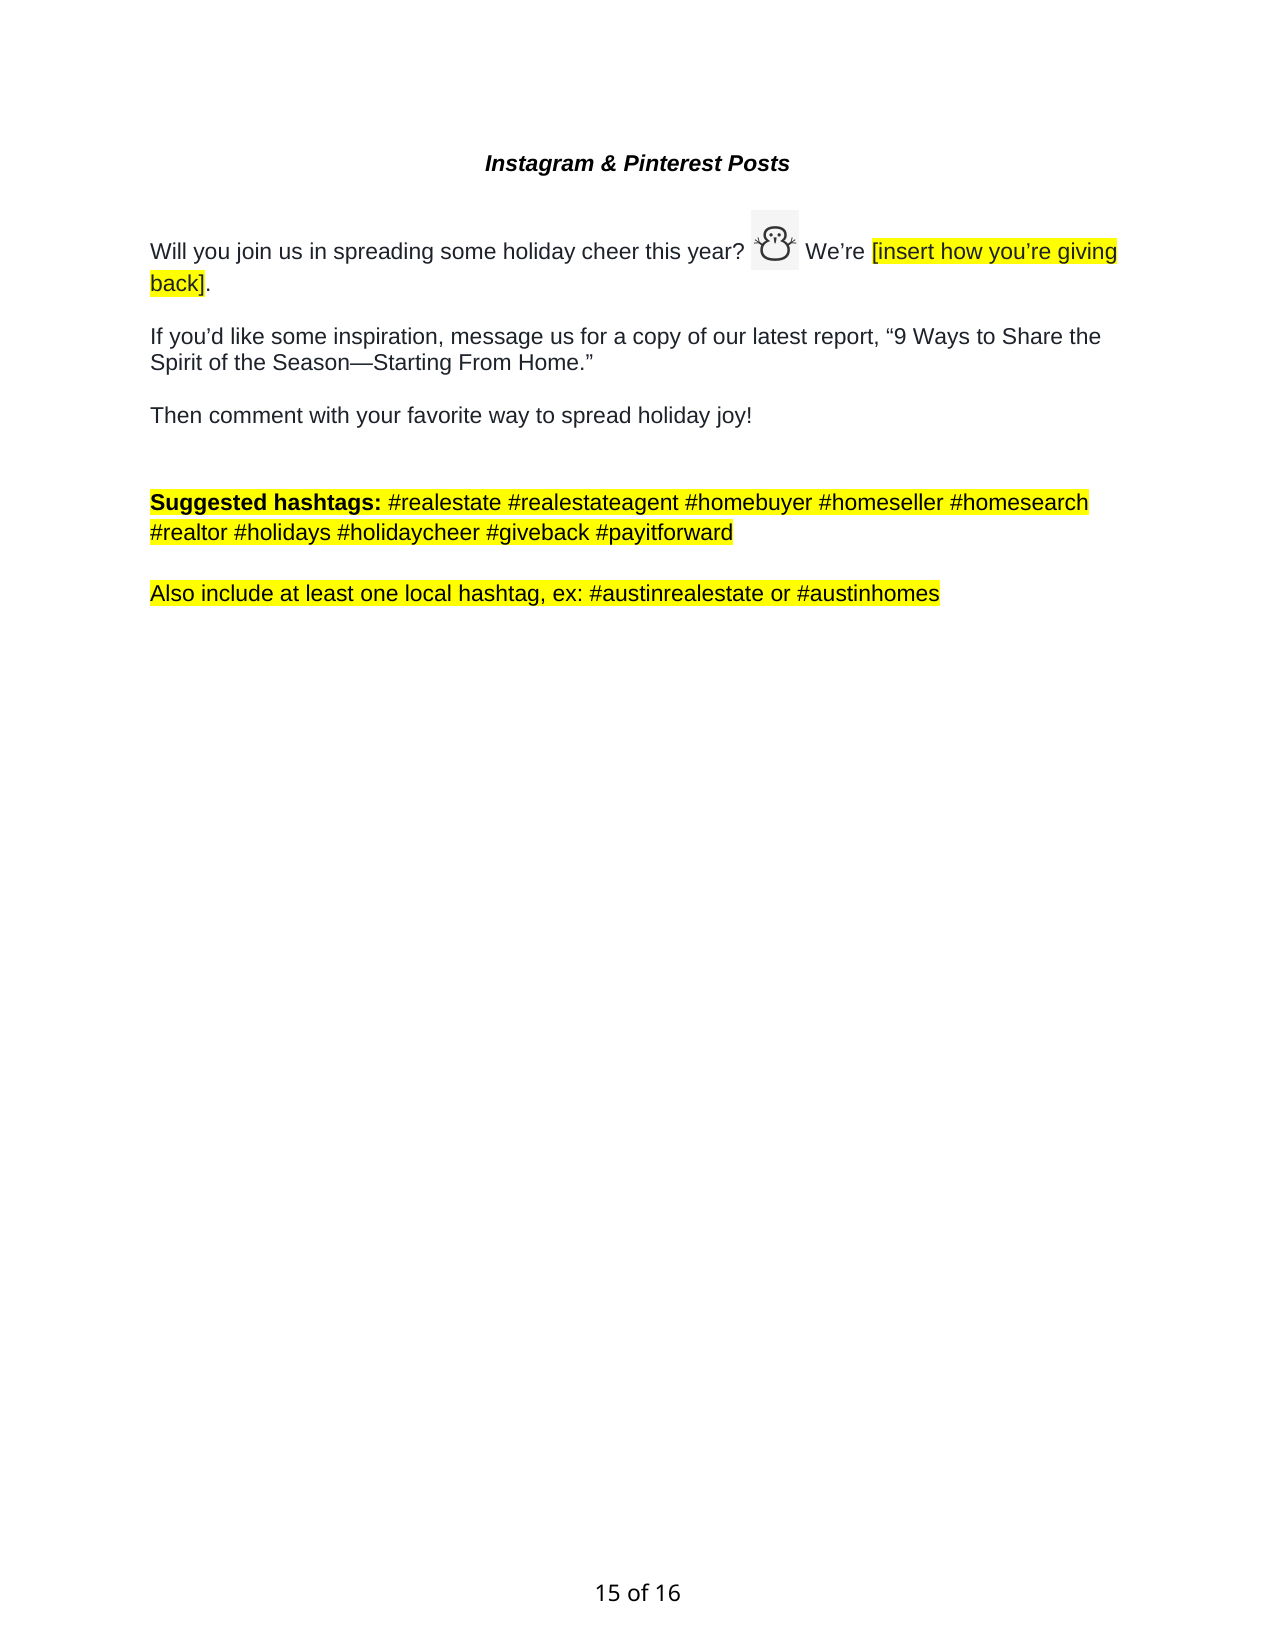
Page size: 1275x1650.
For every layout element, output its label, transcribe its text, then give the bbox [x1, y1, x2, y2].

text Will you join us in spreading some holiday cheer this year? 🎁🎄⛄ We’re [insert how you’re giving back]. [150, 210, 1125, 297]
text Then comment with your favorite way to spread holiday joy! [150, 402, 1125, 428]
text Also include at least one local hashtag, ex: #austinrealestate or #austinhomes [150, 579, 1125, 606]
text If you’d like some inspiration, message us for a copy of our latest report, “9 Ways to Share the Spirit of the Season—Starting From Home.” [593, 323, 1125, 376]
text Suggested hashtags: #realestate #realestateagent #homebuyer #homeseller #homesearch #realtor #holidays #holidaycheer #giveback #payitforward [150, 489, 1125, 545]
subtitle Instagram & Pinterest Posts [150, 150, 1125, 176]
